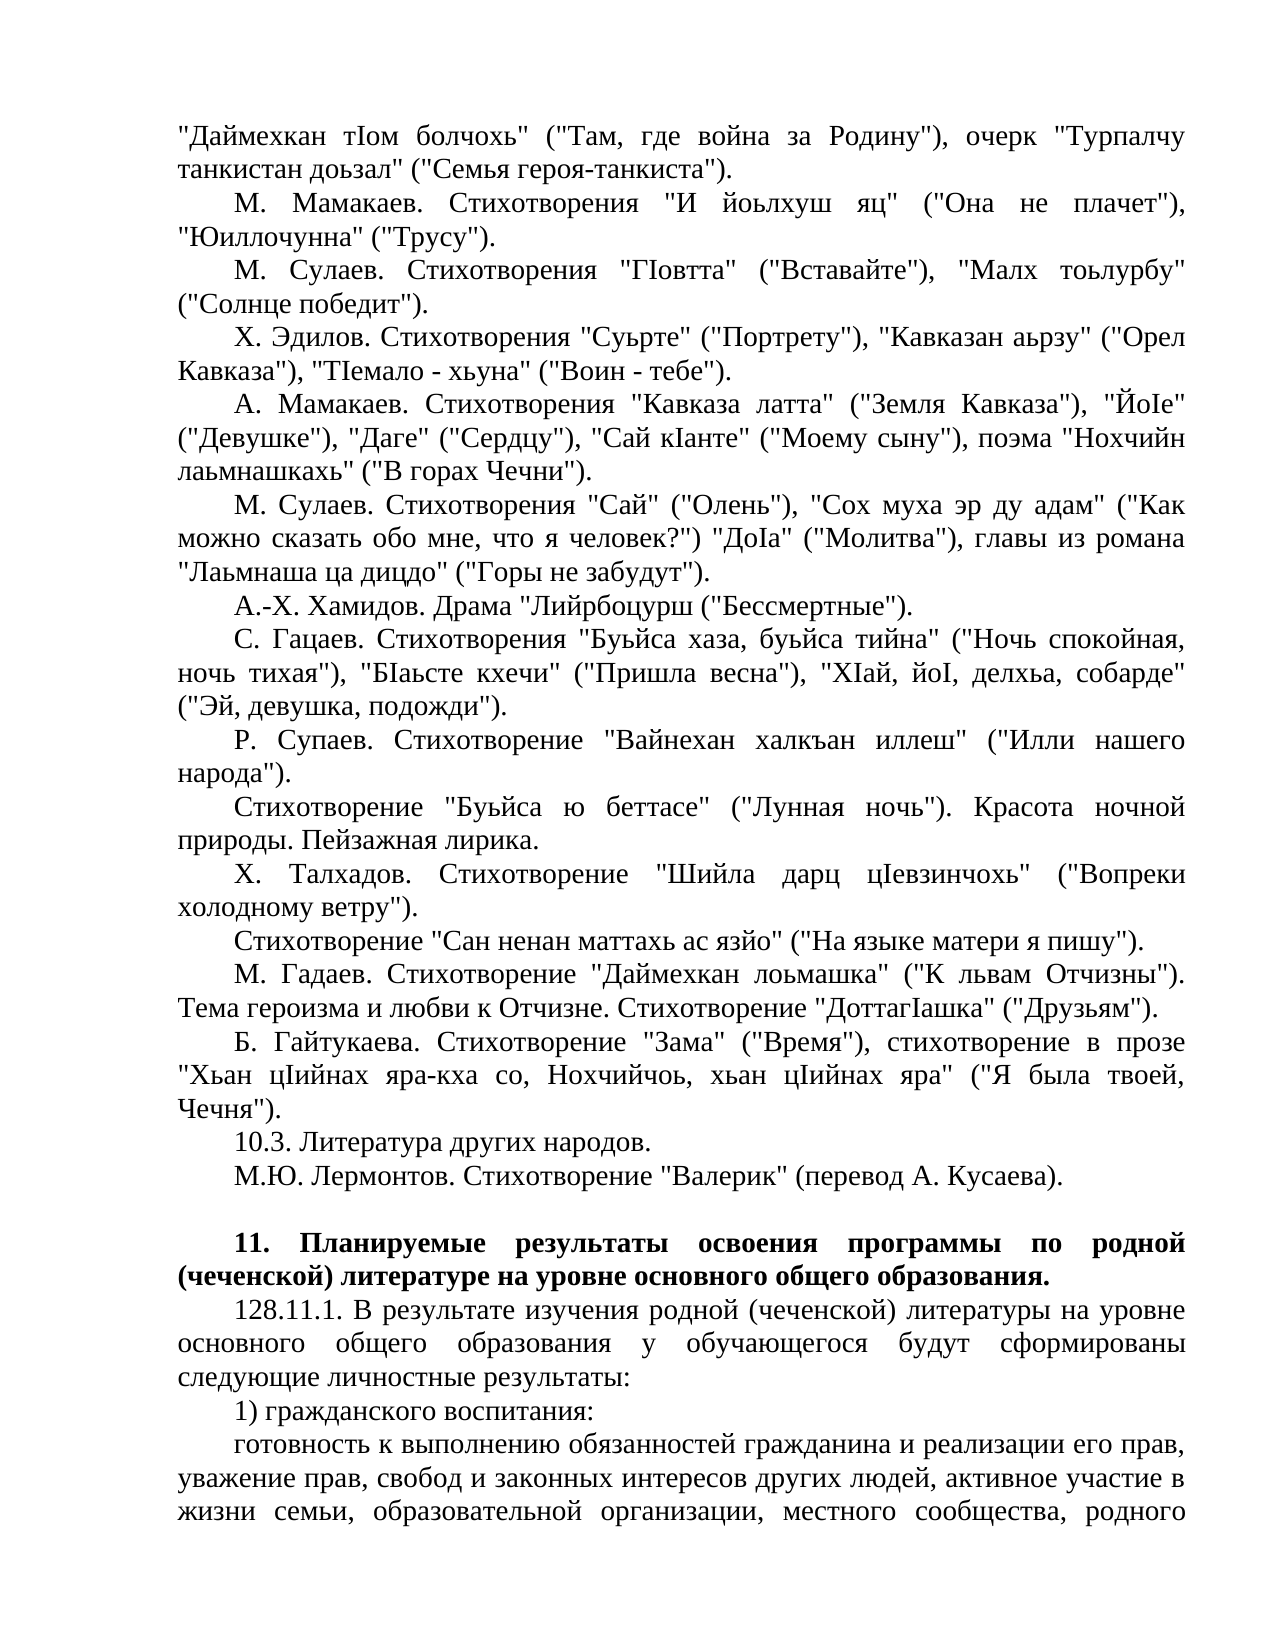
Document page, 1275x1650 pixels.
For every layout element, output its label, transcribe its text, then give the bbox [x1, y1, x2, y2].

text М. Сулаев. Стихотворения "Сай" ("Олень"), "Сох муха эр ду адам" ("Как можно сказать обо мне, что я человек?") "ДоIа" ("Молитва"), главы из романа "Лаьмнаша ца дицдо" ("Горы не забудут"). [177, 487, 1186, 588]
text 11. Планируемые результаты освоения программы по родной (чеченской) литературе на уровне основного общего образования. [177, 1225, 1186, 1292]
text 10.3. Литература других народов. [177, 1124, 1186, 1158]
text 128.11.1. В результате изучения родной (чеченской) литературы на уровне основного общего образования у обучающегося будут сформированы следующие личностные результаты: [177, 1292, 1186, 1393]
text Р. Супаев. Стихотворение "Вайнехан халкъан иллеш" ("Илли нашего народа"). [177, 722, 1186, 789]
text Б. Гайтукаева. Стихотворение "Зама" ("Время"), стихотворение в прозе "Хьан цIийнах яра-кха со, Нохчийчоь, хьан цIийнах яра" ("Я была твоей, Чечня"). [177, 1024, 1186, 1124]
text М. Гадаев. Стихотворение "Даймехкан лоьмашка" ("К львам Отчизны"). Тема героизма и любви к Отчизне. Стихотворение "ДоттагIашка" ("Друзьям"). [177, 957, 1186, 1024]
text А.-Х. Хамидов. Драма "Лийрбоцурш ("Бессмертные"). [177, 588, 1186, 621]
text Стихотворение "Буьйса ю беттасе" ("Лунная ночь"). Красота ночной природы. Пейзажная лирика. [177, 789, 1186, 856]
text Х. Талхадов. Стихотворение "Шийла дарц цIевзинчохь" ("Вопреки холодному ветру"). [177, 856, 1186, 923]
text М. Мамакаев. Стихотворения "И йоьлхуш яц" ("Она не плачет"), "Юиллочунна" ("Трусу"). [177, 185, 1186, 252]
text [177, 118, 1186, 185]
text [177, 1426, 1186, 1527]
text М.Ю. Лермонтов. Стихотворение "Валерик" (перевод А. Кусаева). [177, 1158, 1186, 1191]
text Стихотворение "Сан ненан маттахь ас язйо" ("На языке матери я пишу"). [177, 923, 1186, 957]
text Х. Эдилов. Стихотворения "Суьрте" ("Портрету"), "Кавказан аьрзу" ("Орел Кавказа"), "ТIемало - хьуна" ("Воин - тебе"). [177, 319, 1186, 386]
text М. Сулаев. Стихотворения "ГIовтта" ("Вставайте"), "Малх тоьлурбу" ("Солнце победит"). [177, 252, 1186, 319]
text А. Мамакаев. Стихотворения "Кавказа латта" ("Земля Кавказа"), "ЙоIе" ("Девушке"), "Даге" ("Сердцу"), "Сай кIанте" ("Моему сыну"), поэма "Нохчийн лаьмнашкахь" ("В горах Чечни"). [177, 386, 1186, 487]
text С. Гацаев. Стихотворения "Буьйса хаза, буьйса тийна" ("Ночь спокойная, ночь тихая"), "БIаьсте кхечи" ("Пришла весна"), "ХIай, йоI, делхьа, собарде" ("Эй, девушка, подожди"). [177, 621, 1186, 722]
text 1) гражданского воспитания: [177, 1393, 1186, 1426]
